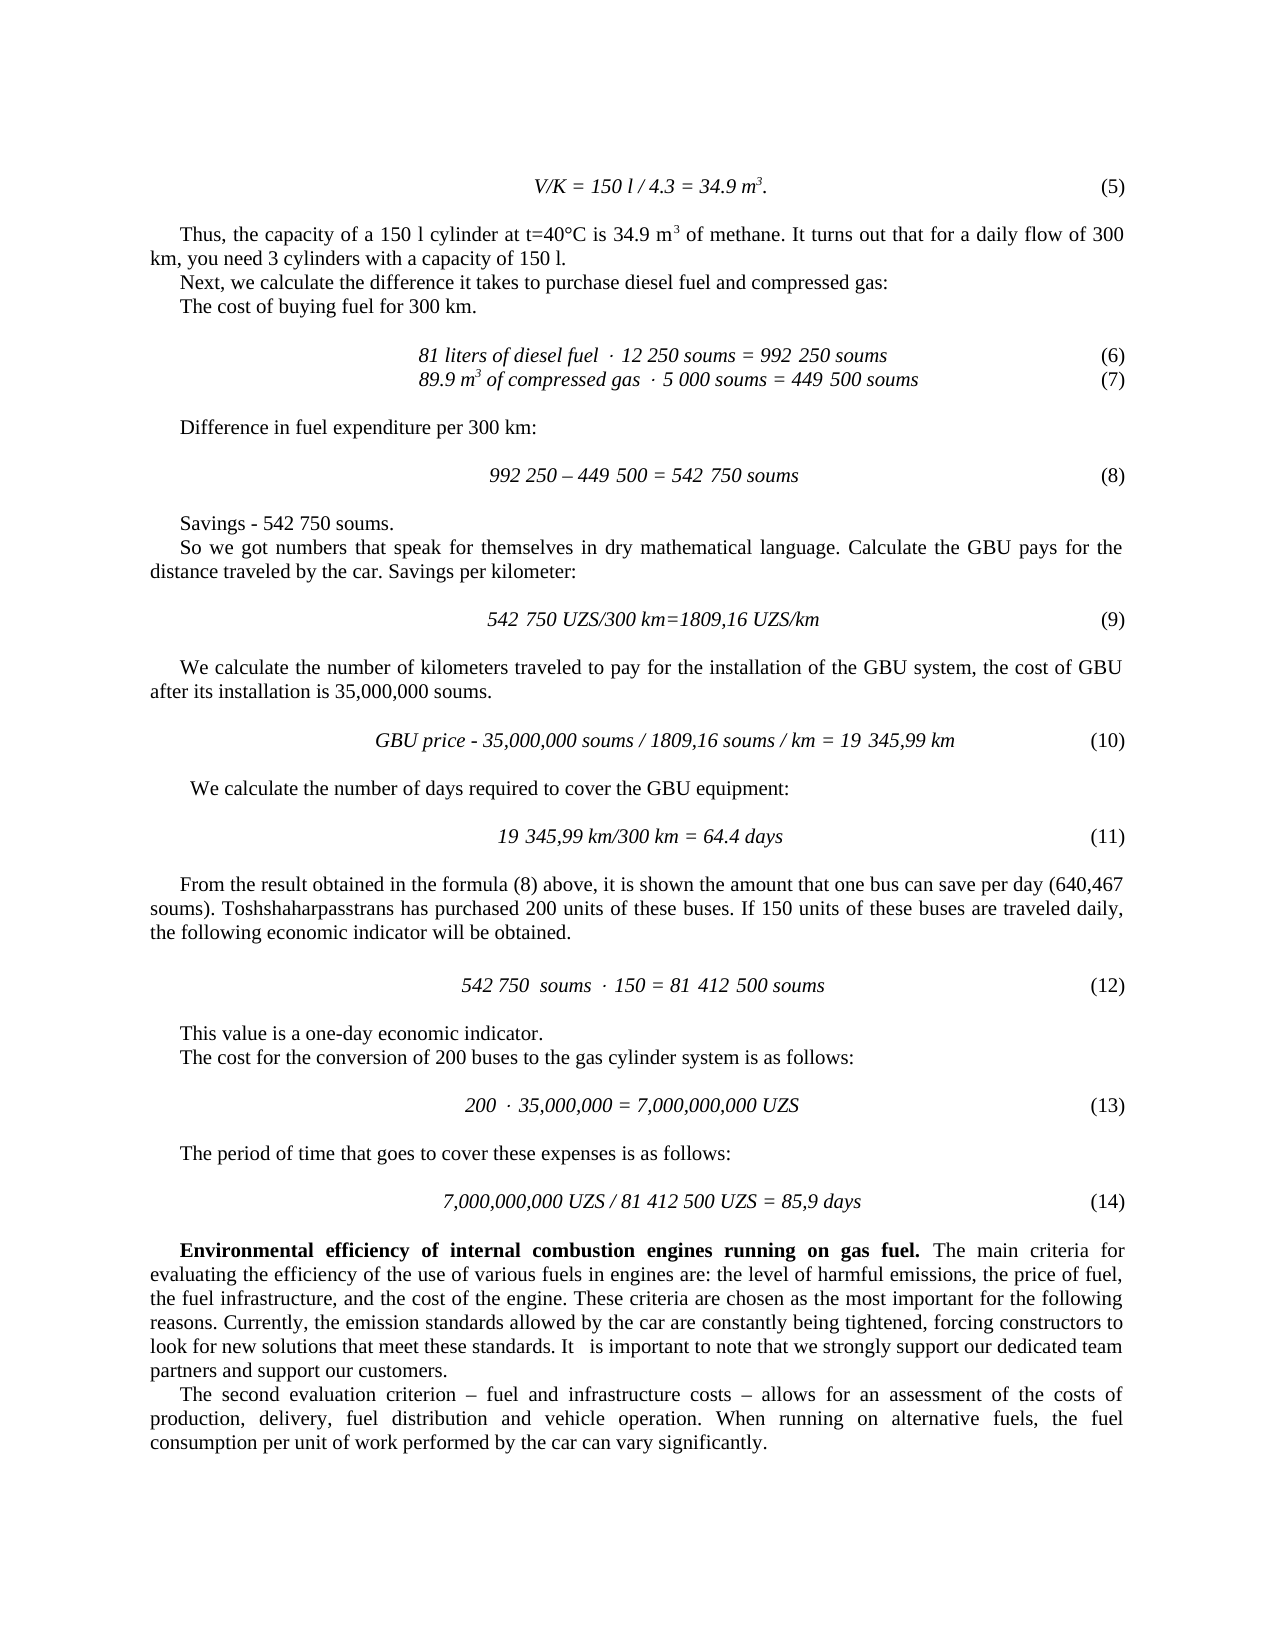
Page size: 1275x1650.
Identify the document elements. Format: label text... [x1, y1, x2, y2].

text 89.9 m3 of compressed gas 5 000 soums = 449 500 soums (7) [150, 367, 1125, 391]
text Savings - 542 750 soums. [150, 511, 1125, 535]
text 200 35,000,000 = 7,000,000,000 UZS (13) [150, 1093, 1125, 1117]
text 542 750 soums 150 = 81 412 500 soums (12) [150, 973, 1125, 997]
text 81 liters of diesel fuel 12 250 soums = 992 250 soums (6) [150, 342, 1125, 367]
text 7,000,000,000 UZS / 81 412 500 UZS = 85,9 days (14) [150, 1189, 1125, 1213]
text Next, we calculate the difference it takes to purchase diesel fuel and compressed gas: [150, 270, 1125, 294]
text This value is a one-day economic indicator. [150, 1021, 1125, 1045]
text 19 345,99 km/300 km = 64.4 days (11) [150, 824, 1125, 848]
text The cost for the conversion of 200 buses to the gas cylinder system is as follows: [150, 1045, 1125, 1069]
text The cost of buying fuel for 300 km. [150, 294, 1125, 318]
text We calculate the number of days required to cover the GBU equipment: [150, 776, 1125, 800]
text Difference in fuel expenditure per 300 km: [150, 415, 1125, 439]
text From the result obtained in the formula (8) above, it is shown the amount that one bus can save per day (640,467 soums). Toshshaharpasstrans has purchased 200 units of these buses. If 150 units of these buses are traveled daily, the following economic indicator will be obtained. [150, 872, 1125, 944]
text The second evaluation criterion – fuel and infrastructure costs – allows for an assessment of the costs of production, delivery, fuel distribution and vehicle operation. When running on alternative fuels, the fuel consumption per unit of work performed by the car can vary significantly. [150, 1382, 1125, 1454]
text GBU price - 35,000,000 soums / 1809,16 soums / km = 19 345,99 km (10) [150, 727, 1125, 752]
text The period of time that goes to cover these expenses is as follows: [150, 1141, 1125, 1165]
text 542 750 UZS/300 km=1809,16 UZS/km (9) [150, 607, 1125, 631]
text 992 250 – 449 500 = 542 750 soums (8) [150, 463, 1125, 487]
text Thus, the capacity of a 150 l cylinder at t=40°C is 34.9 m3 of methane. It turns out that for a daily flow of 300 km, you need 3 cylinders with a capacity of 150 l. [150, 222, 1125, 270]
text V/K = 150 l / 4.3 = 34.9 m3. (5) [150, 174, 1125, 198]
text So we got numbers that speak for themselves in dry mathematical language. Calculate the GBU pays for the distance traveled by the car. Savings per kilometer: [150, 535, 1125, 583]
text Environmental efficiency of internal combustion engines running on gas fuel. The main criteria for evaluating the efficiency of the use of various fuels in engines are: the level of harmful emissions, the price of fuel, the fuel infrastructure, and the cost of the engine. These criteria are chosen as the most important for the following reasons. Currently, the emission standards allowed by the car are constantly being tightened, forcing constructors to look for new solutions that meet these standards. It is important to note that we strongly support our dedicated team partners and support our customers. [150, 1237, 1125, 1382]
text We calculate the number of kilometers traveled to pay for the installation of the GBU system, the cost of GBU after its installation is 35,000,000 soums. [150, 655, 1125, 703]
